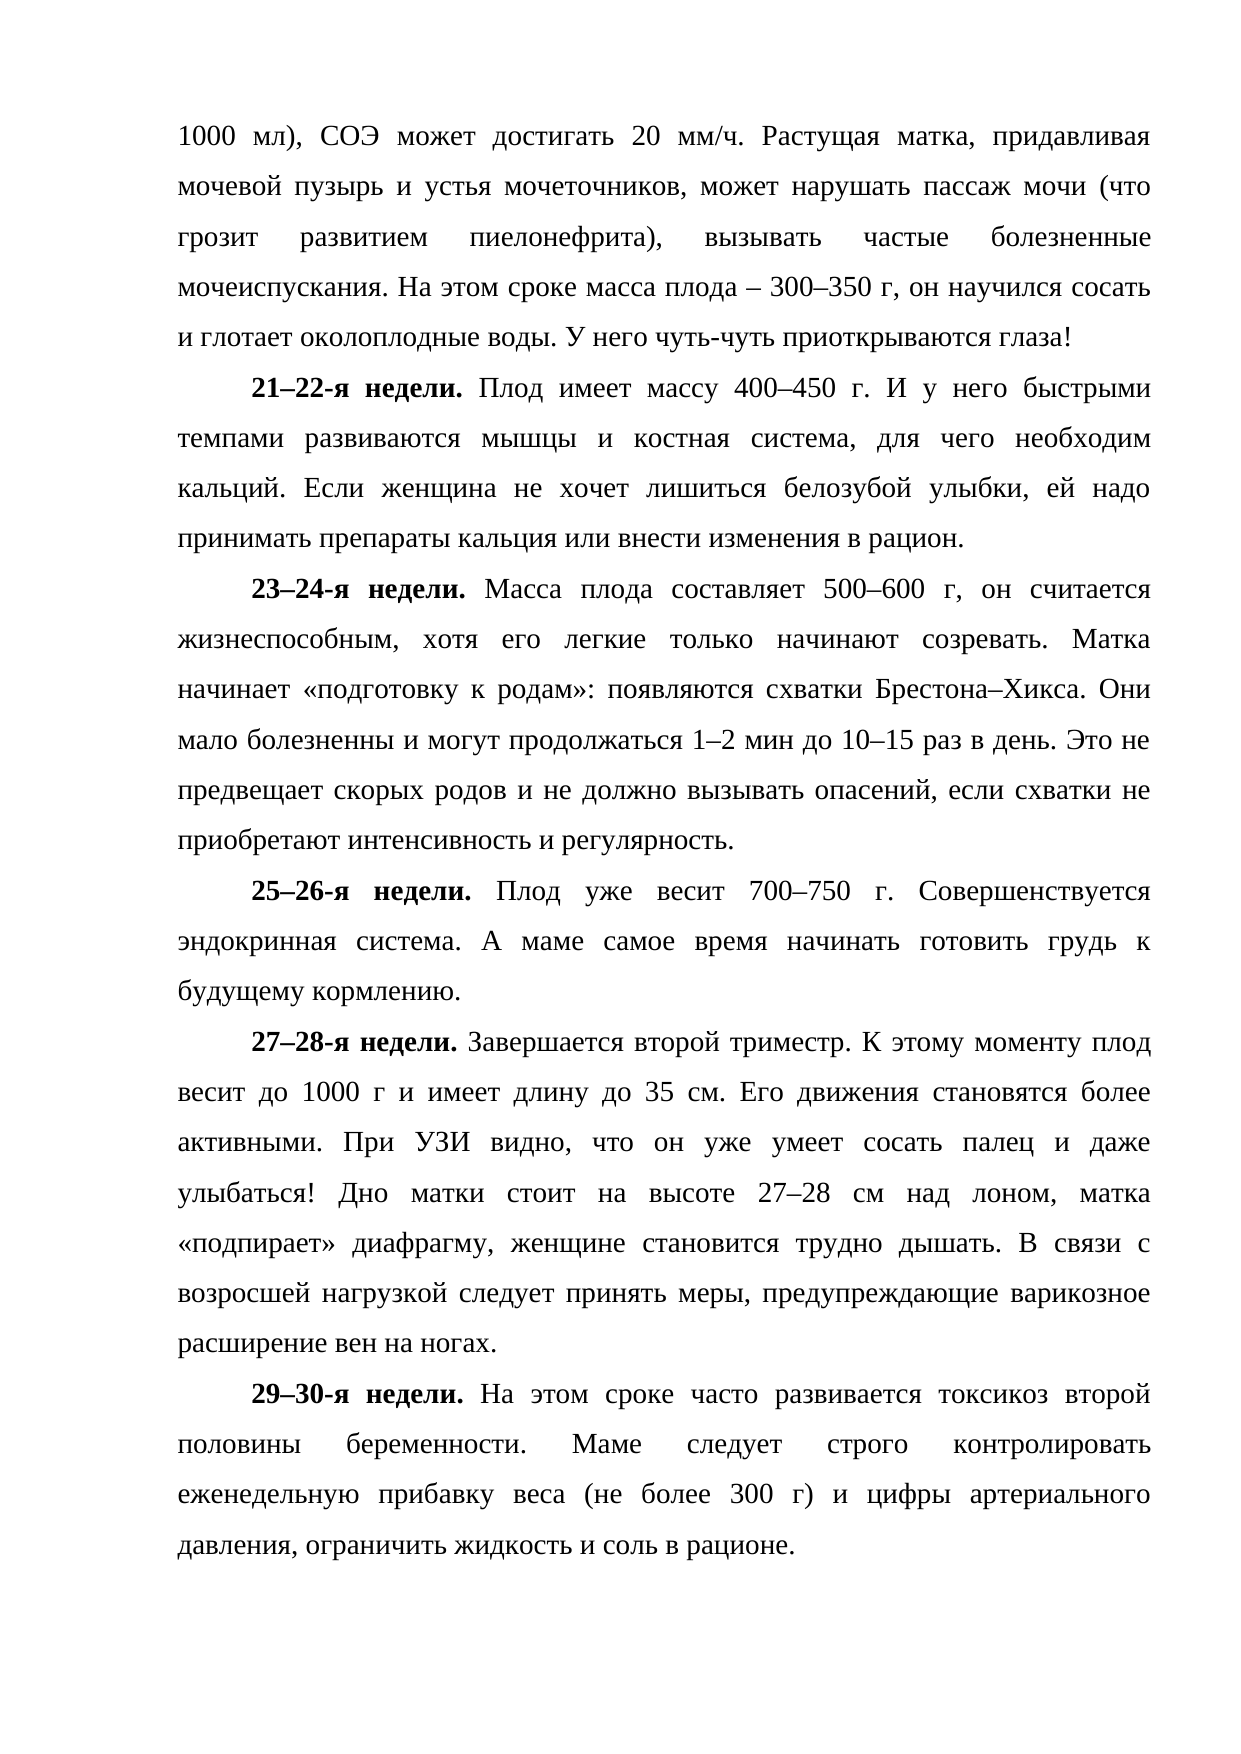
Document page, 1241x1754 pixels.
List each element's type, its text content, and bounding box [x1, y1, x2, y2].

text 23–24-я недели. Масса плода составляет 500–600 г, он считается жизнеспособным, хотя его легкие только начинают созревать. Матка начинает «подготовку к родам»: появляются схватки Брестона–Хикса. Они мало болезненны и могут продолжаться 1–2 мин до 10–15 раз в день. Это не предвещает скорых родов и не должно вызывать опасений, если схватки не приобретают интенсивность и регулярность. [177, 571, 1152, 856]
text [177, 118, 1152, 353]
text 21–22-я недели. Плод имеет массу 400–450 г. И у него быстрыми темпами развиваются мышцы и костная система, для чего необходим кальций. Если женщина не хочет лишиться белозубой улыбки, ей надо принимать препараты кальция или внести изменения в рацион. [177, 370, 1152, 554]
text 27–28-я недели. Завершается второй триместр. К этому моменту плод весит до 1000 г и имеет длину до 35 см. Его движения становятся более активными. При УЗИ видно, что он уже умеет сосать палец и даже улыбаться! Дно матки стоит на высоте 27–28 см над лоном, матка «подпирает» диафрагму, женщине становится трудно дышать. В связи с возросшей нагрузкой следует принять меры, предупреждающие варикозное расширение вен на ногах. [177, 1024, 1152, 1359]
text 29–30-я недели. На этом сроке часто развивается токсикоз второй половины беременности. Маме следует строго контролировать еженедельную прибавку веса (не более 300 г) и цифры артериального давления, ограничить жидкость и соль в рационе. [177, 1376, 1152, 1560]
text 25–26-я недели. Плод уже весит 700–750 г. Совершенствуется эндокринная система. А маме самое время начинать готовить грудь к будущему кормлению. [177, 873, 1152, 1007]
